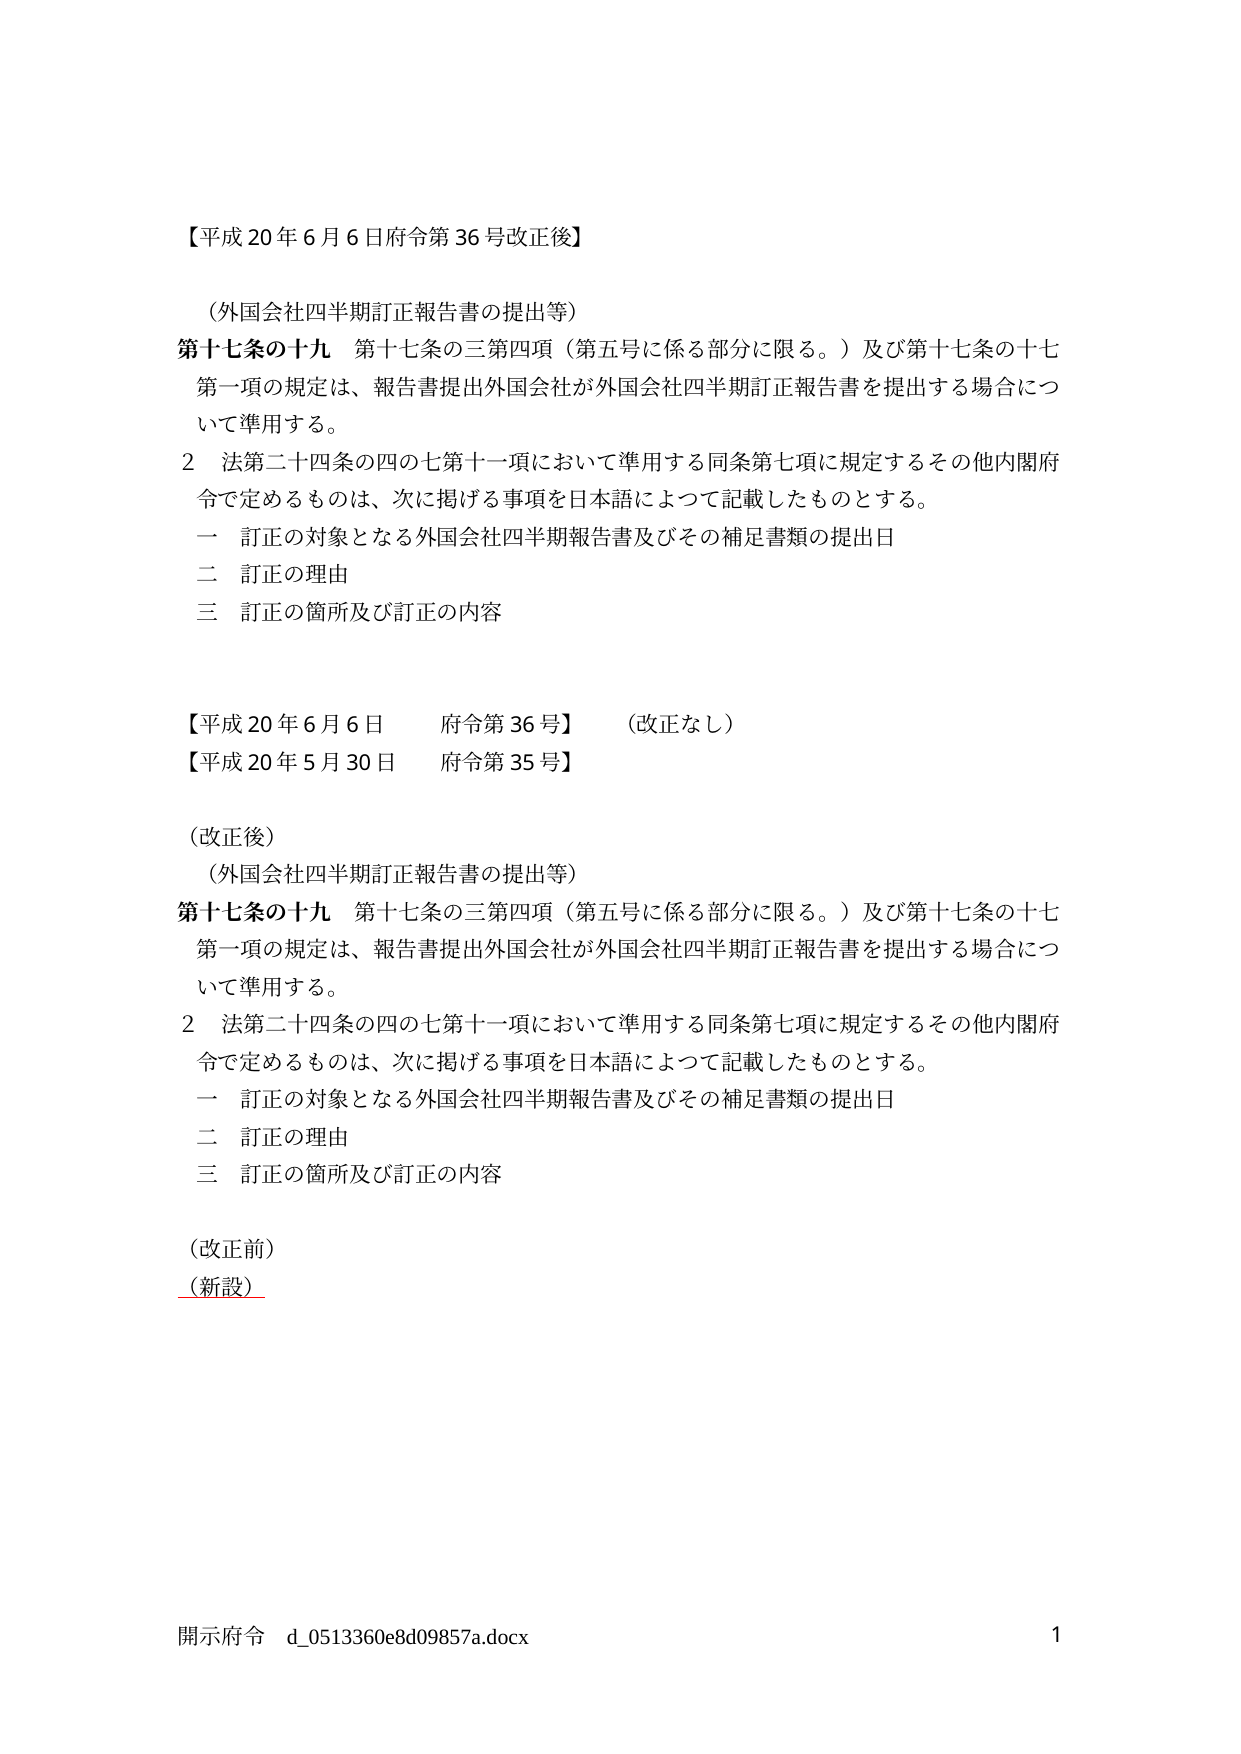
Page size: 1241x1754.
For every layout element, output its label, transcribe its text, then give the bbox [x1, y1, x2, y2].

text 一 訂正の対象となる外国会社四半期報告書及びその補足書類の提出日 [196, 517, 1063, 554]
text 【平成20年6月6日 府令第36号】 （改正なし） [177, 704, 1063, 742]
text 二 訂正の理由 [196, 554, 1063, 592]
text 第十七条の十九 第十七条の三第四項（第五号に係る部分に限る。）及び第十七条の十七第一項の規定は、報告書提出外国会社が外国会社四半期訂正報告書を提出する場合について準用する。 [177, 329, 1063, 442]
text （改正前） [177, 1229, 1063, 1267]
text （新設） [177, 1267, 1063, 1304]
text 三 訂正の箇所及び訂正の内容 [196, 1154, 1063, 1192]
text ２ 法第二十四条の四の七第十一項において準用する同条第七項に規定するその他内閣府令で定めるものは、次に掲げる事項を日本語によつて記載したものとする。 [177, 442, 1063, 517]
text 二 訂正の理由 [196, 1117, 1063, 1154]
text 一 訂正の対象となる外国会社四半期報告書及びその補足書類の提出日 [196, 1079, 1063, 1117]
text 第十七条の十九 第十七条の三第四項（第五号に係る部分に限る。）及び第十七条の十七第一項の規定は、報告書提出外国会社が外国会社四半期訂正報告書を提出する場合について準用する。 [177, 892, 1063, 1004]
text ２ 法第二十四条の四の七第十一項において準用する同条第七項に規定するその他内閣府令で定めるものは、次に掲げる事項を日本語によつて記載したものとする。 [177, 1004, 1063, 1079]
text （改正後） [177, 817, 1063, 854]
text 【平成20年6月6日府令第36号改正後】 [177, 217, 1063, 254]
text （外国会社四半期訂正報告書の提出等） [196, 292, 1063, 329]
text （外国会社四半期訂正報告書の提出等） [196, 854, 1063, 892]
text 【平成20年5月30日 府令第35号】 [177, 742, 1063, 779]
text 三 訂正の箇所及び訂正の内容 [196, 592, 1063, 629]
